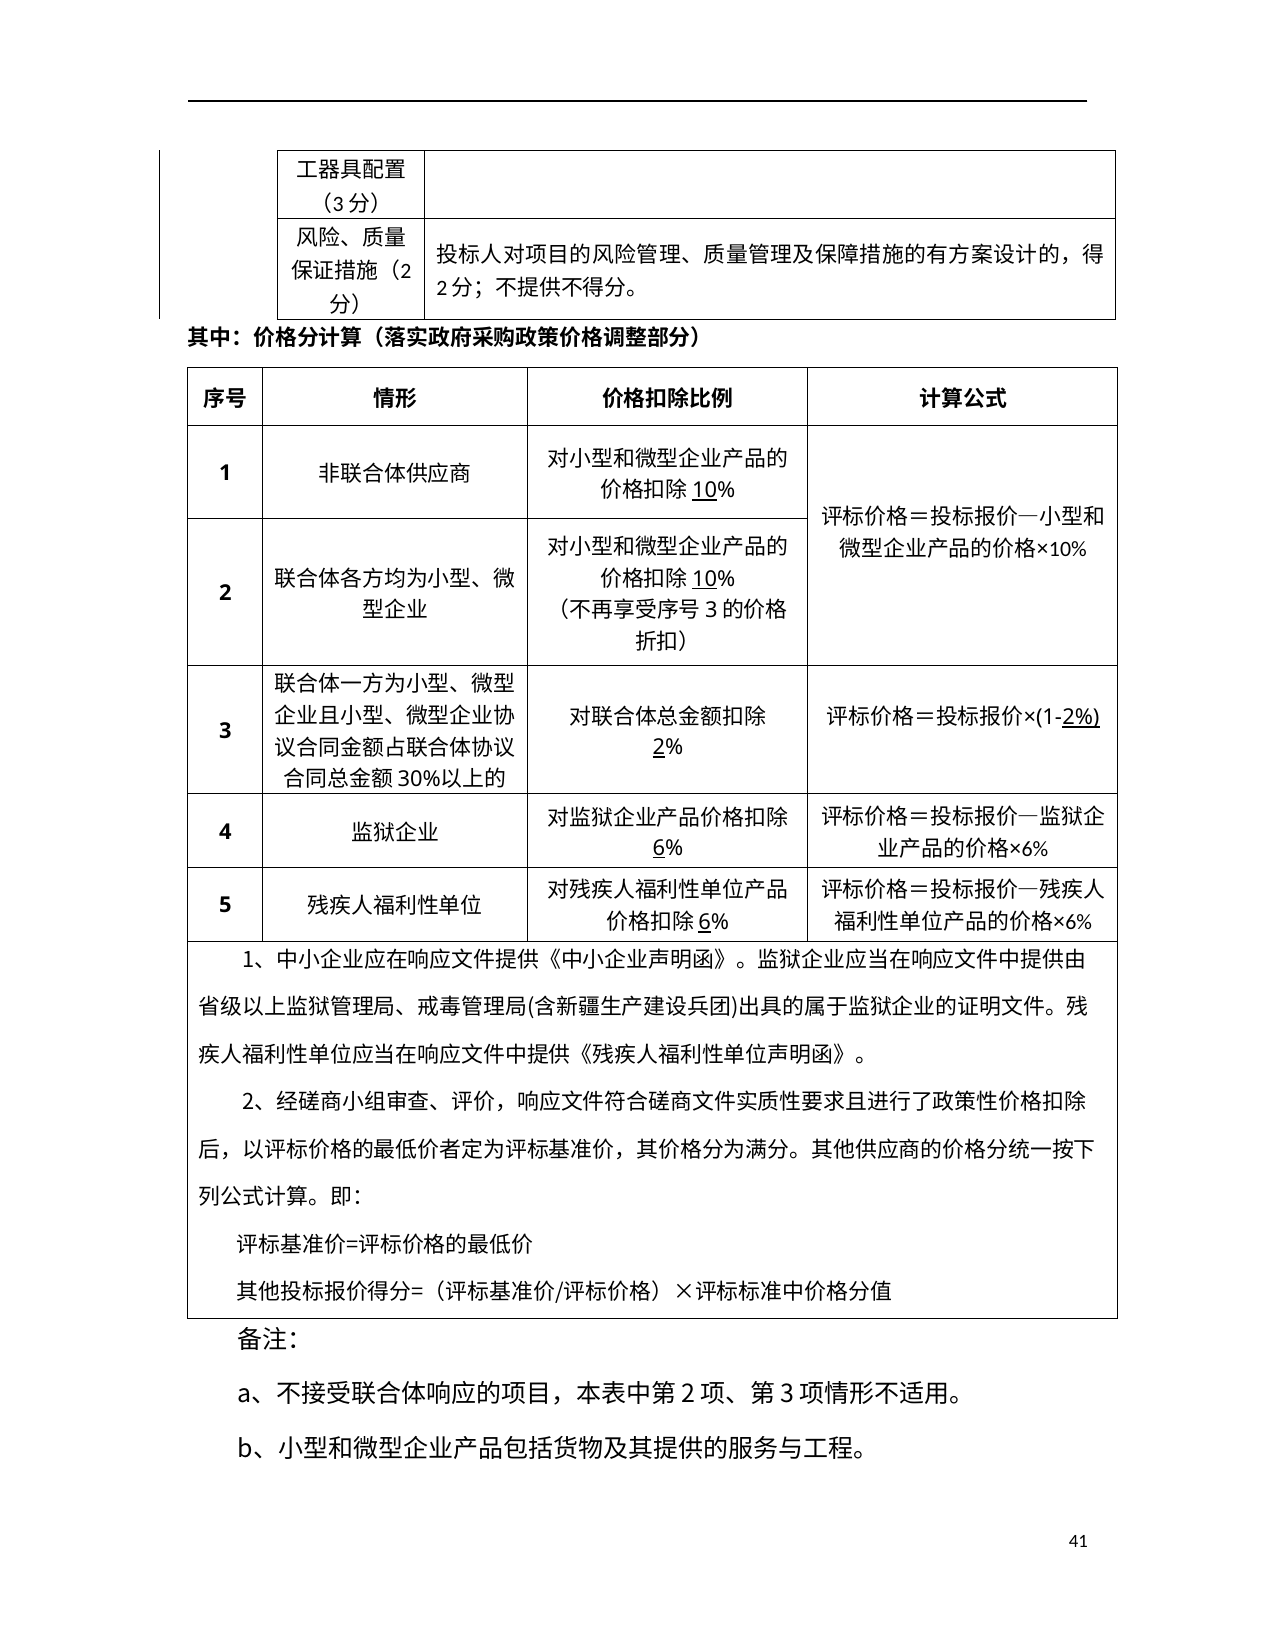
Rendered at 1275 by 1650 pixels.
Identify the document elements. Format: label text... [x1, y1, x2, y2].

table_cell 联合体各方均为小型、微型企业 [263, 519, 527, 665]
table_cell 对监狱企业产品价格扣除6% [528, 794, 807, 867]
table_cell 风险、质量保证措施（2分） [278, 219, 424, 319]
table_cell 残疾人福利性单位 [263, 868, 527, 941]
table_cell 5 [188, 868, 262, 941]
table_header 计算公式 [808, 368, 1117, 425]
table_header 情形 [263, 368, 527, 425]
table_cell 对小型和微型企业产品的价格扣除10% （不再享受序号3的价格折扣） [528, 519, 807, 665]
table_cell 监狱企业 [263, 794, 527, 867]
text 备注： [187, 1319, 1087, 1356]
table_header 价格扣除比例 [528, 368, 807, 425]
table_cell 投标人对项目的风险管理、质量管理及保障措施的有方案设计的，得2分；不提供不得分。 [425, 219, 1115, 319]
text a、不接受联合体响应的项目，本表中第2项、第3项情形不适用。 [187, 1374, 1087, 1410]
table_cell 评标价格＝投标报价—小型和微型企业产品的价格×10% [808, 426, 1117, 665]
text 其中：价格分计算（落实政府采购政策价格调整部分） [187, 320, 1087, 351]
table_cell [278, 151, 424, 218]
table_cell 评标价格＝投标报价—监狱企业产品的价格×6% [808, 794, 1117, 867]
table_cell 4 [188, 794, 262, 867]
table_cell 对联合体总金额扣除 2% [528, 666, 807, 793]
text b、小型和微型企业产品包括货物及其提供的服务与工程。 [187, 1428, 1087, 1464]
table_cell 评标价格＝投标报价—残疾人福利性单位产品的价格×6% [808, 868, 1117, 941]
table_cell 评标价格＝投标报价×(1-2%) [808, 666, 1117, 793]
table_cell 1 [188, 426, 262, 518]
table_header 序号 [188, 368, 262, 425]
table_cell 非联合体供应商 [263, 426, 527, 518]
table_cell 3 [188, 666, 262, 793]
table_cell 对小型和微型企业产品的价格扣除10% [528, 426, 807, 518]
table_cell 2 [188, 519, 262, 665]
table_cell 1、中小企业应在响应文件提供《中小企业声明函》。监狱企业应当在响应文件中提供由省级以上监狱管理局、戒毒管理局(含新疆生产建设兵团)出具的属于监狱企业的证明文件。残疾人福利性单位应当在响应文件中提供《残疾人福利性单位声明函》。 2、经磋商小组审查、评价，响应文件符合磋商文件实质性要求且进行了政策性价格扣除后，以评标价格的最低价者定为评标基准价，其价格分为满分。其他供应商的价格分统一按下列公式计算。即： 评标基准价=评标价格的最低价 其他投标报价得分=（评标基准价/评标价格）×评标标准中价格分值 [188, 942, 1117, 1318]
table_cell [425, 151, 1115, 218]
table_cell 联合体一方为小型、微型企业且小型、微型企业协议合同金额占联合体协议合同总金额30%以上的 [263, 666, 527, 793]
table_cell 对残疾人福利性单位产品价格扣除6% [528, 868, 807, 941]
